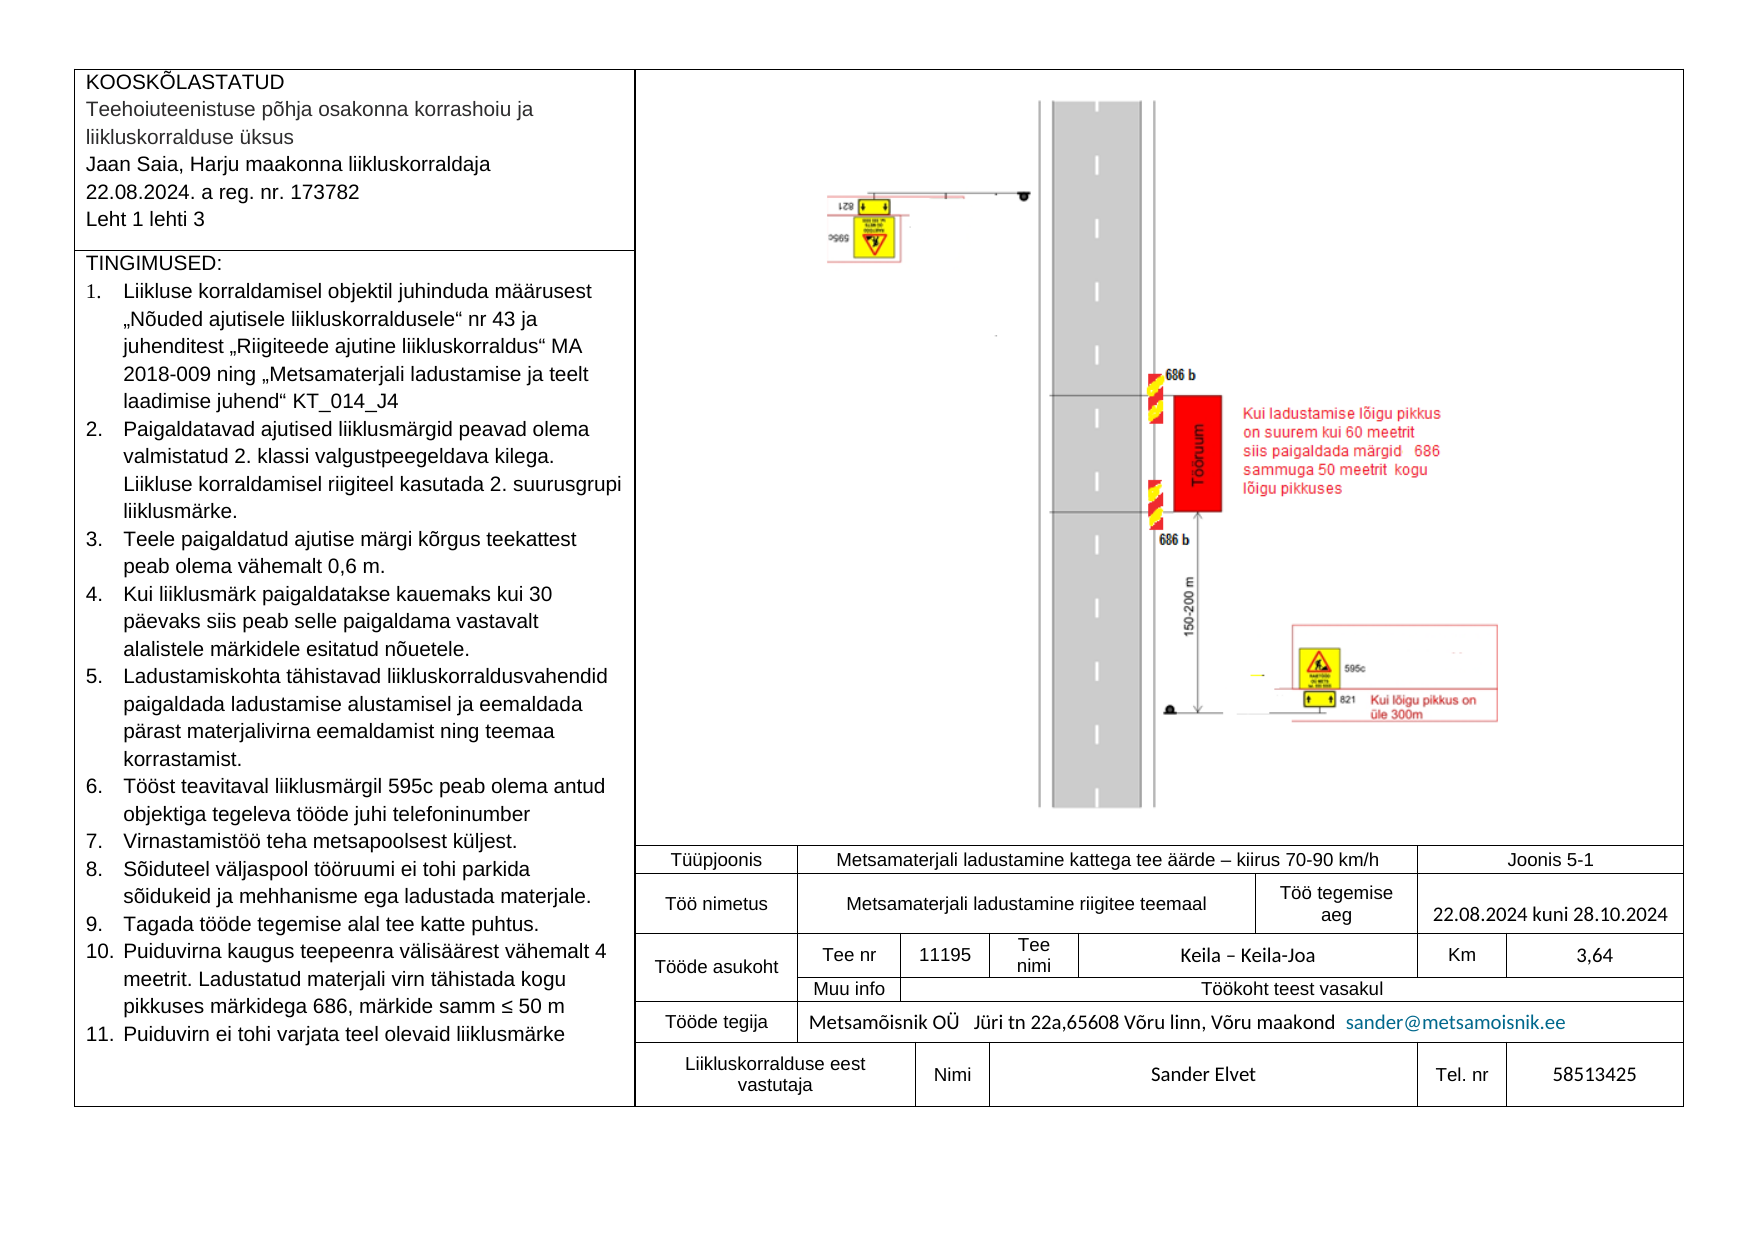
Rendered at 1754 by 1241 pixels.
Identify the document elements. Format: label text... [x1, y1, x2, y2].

table_cell Nimi [916, 1043, 989, 1106]
table_cell Tüüpjoonis [636, 846, 797, 873]
table_cell Metsamõisnik OÜ Jüri tn 22a,65608 Võru linn, Võru maakond sander@metsamoisnik.ee [798, 1002, 1683, 1042]
table_cell Tööde tegija [636, 1002, 797, 1042]
table_cell Töö nimetus [636, 874, 797, 932]
table_cell Töö tegemise aeg [1256, 874, 1417, 932]
table_cell Tee nimi [990, 934, 1078, 977]
table_cell Keila – Keila-Joa [1079, 934, 1417, 977]
table_cell Liikluskorralduse eest vastutaja [636, 1043, 915, 1106]
table_header KOOSKÕLASTATUD Teehoiuteenistuse põhja osakonna korrashoiu ja liikluskorralduse üksus Jaan Saia, Harju maakonna liikluskorraldaja 22.08.2024. a reg. nr. 173782 Leht 1 lehti 3 [75, 70, 634, 250]
table_cell Metsamaterjali ladustamine kattega tee äärde – kiirus 70-90 km/h [798, 846, 1417, 873]
table_cell Km [1418, 934, 1506, 977]
table_cell TINGIMUSED: Liikluse korraldamisel objektil juhinduda määrusest „Nõuded ajutisele liikluskorraldusele“ nr 43 ja juhenditest „Riigiteede ajutine liikluskorraldus“ MA 2018-009 ning „Metsamaterjali ladustamise ja teelt laadimise juhend“ KT_014_J4 Paigaldatavad ajutised liiklusmärgid peavad olema valmistatud 2. klassi valgustpeegeldava kilega. Liikluse korraldamisel riigiteel kasutada 2. suurusgrupi liiklusmärke. Teele paigaldatud ajutise märgi kõrgus teekattest peab olema vähemalt 0,6 m. Kui liiklusmärk paigaldatakse kauemaks kui 30 päevaks siis peab selle paigaldama vastavalt alalistele märkidele esitatud nõuetele. Ladustamiskohta tähistavad liikluskorraldusvahendid paigaldada ladustamise alustamisel ja eemaldada pärast materjalivirna eemaldamist ning teemaa korrastamist. Tööst teavitaval liiklusmärgil 595c peab olema antud objektiga tegeleva tööde juhi telefoninumber Virnastamistöö teha metsapoolsest küljest. Sõiduteel väljaspool tööruumi ei tohi parkida sõidukeid ja mehhanisme ega ladustada materjale. Tagada tööde tegemise alal tee katte puhtus. Puiduvirna kaugus teepeenra välisäärest vähemalt 4 meetrit. Ladustatud materjali virn tähistada kogu pikkuses märkidega 686, märkide samm ≤ 50 m Puiduvirn ei tohi varjata teel olevaid liiklusmärke [75, 251, 634, 1106]
table_cell 58513425 [1507, 1043, 1683, 1106]
table_cell Muu info [798, 978, 900, 1001]
table_cell 3,64 [1507, 934, 1683, 977]
table_cell Joonis 5-1 [1418, 846, 1683, 873]
table_header [636, 70, 1683, 845]
table_cell 11195 [901, 934, 989, 977]
table_cell 22.08.2024 kuni 28.10.2024 [1418, 874, 1683, 932]
table_cell Tel. nr [1418, 1043, 1506, 1106]
table_cell Tee nr [798, 934, 900, 977]
picture [806, 93, 1513, 821]
table_cell Sander Elvet [990, 1043, 1417, 1106]
table_cell Metsamaterjali ladustamine riigitee teemaal [798, 874, 1255, 932]
table_cell Tööde asukoht [636, 934, 797, 1001]
table_cell Töökoht teest vasakul [901, 978, 1683, 1001]
